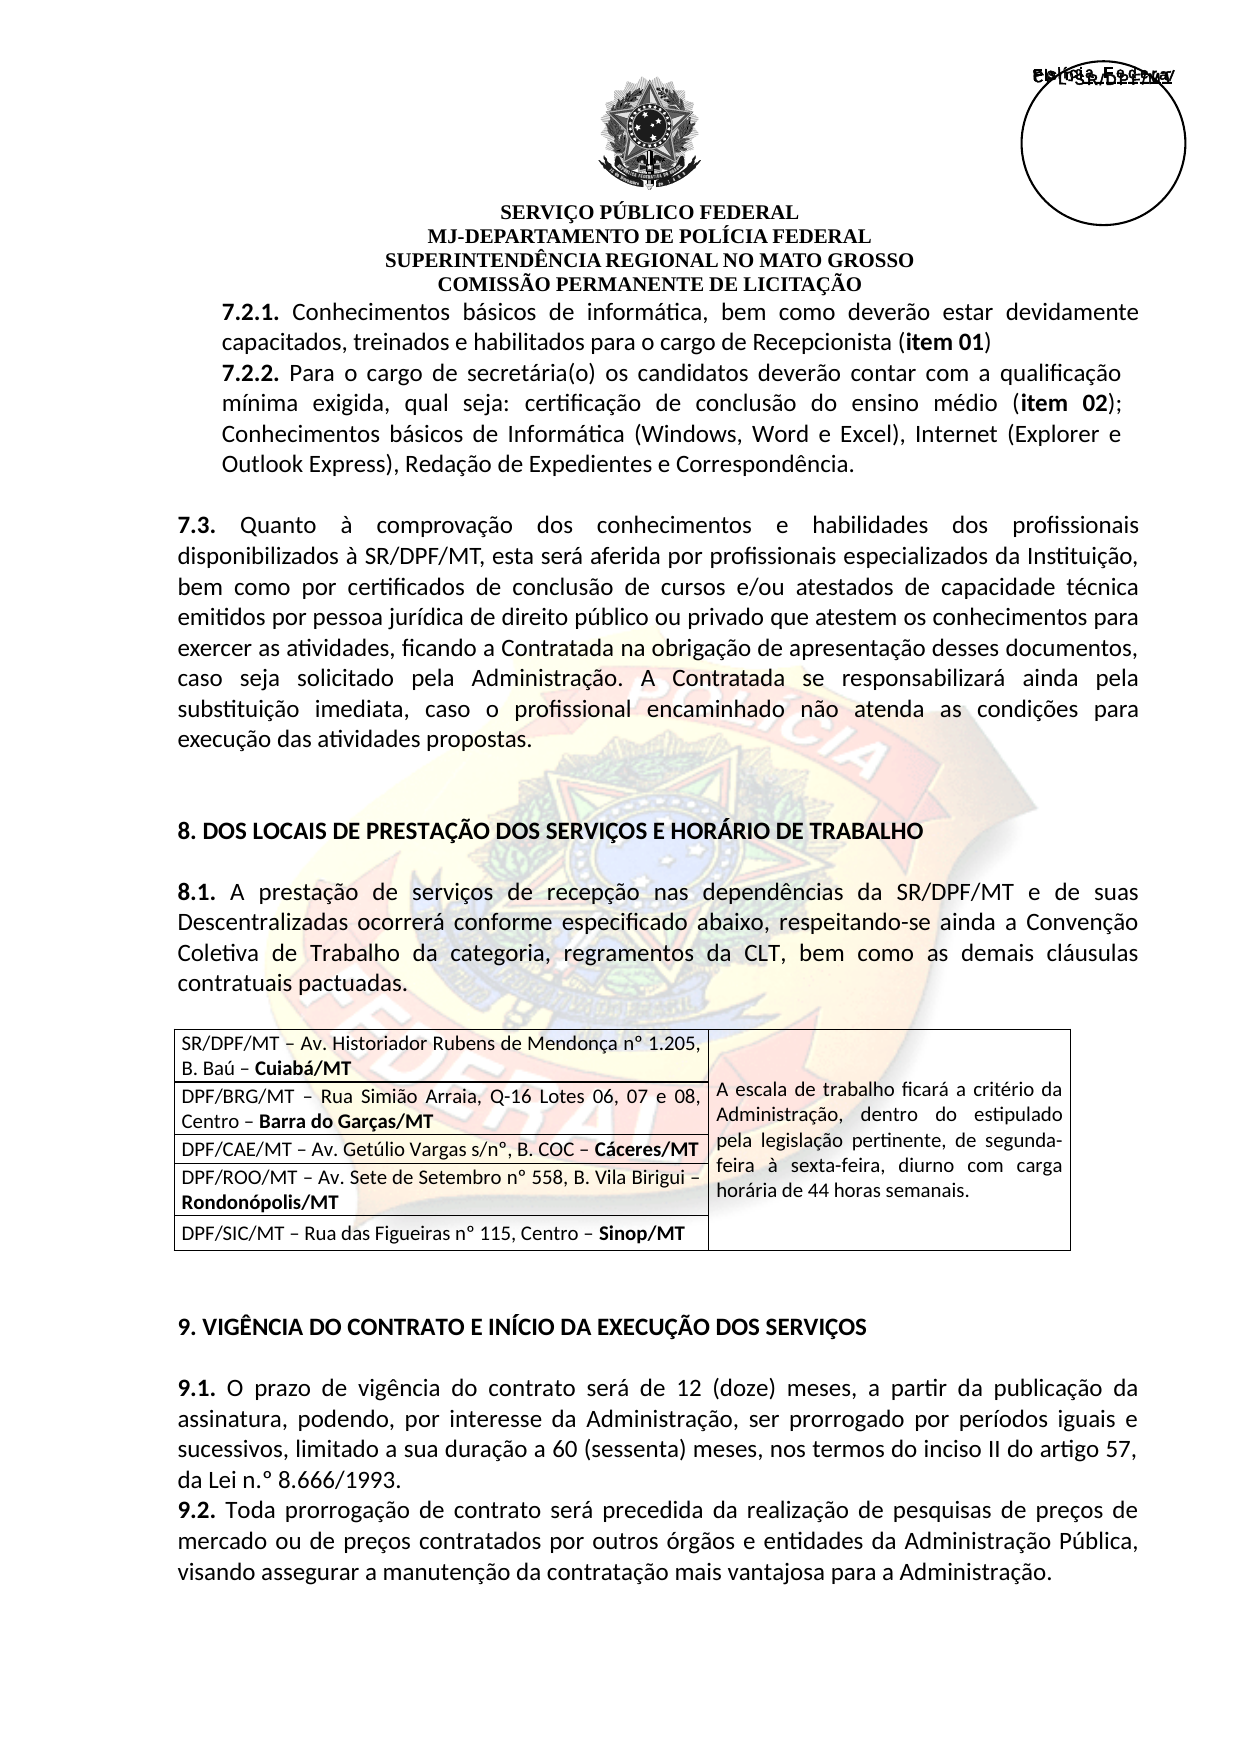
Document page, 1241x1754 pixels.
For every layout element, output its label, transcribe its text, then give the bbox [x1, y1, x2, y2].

text 7.3. Quanto à comprovação dos conhecimentos e habilidades dos profissionais disponibilizados à SR/DPF/MT, esta será aferida por profissionais especializados da Instituição, bem como por certificados de conclusão de cursos e/ou atestados de capacidade técnica emitidos por pessoa jurídica de direito público ou privado que atestem os conhecimentos para exercer as atividades, ficando a Contratada na obrigação de apresentação desses documentos, caso seja solicitado pela Administração. A Contratada se responsabilizará ainda pela substituição imediata, caso o profissional encaminhado não atenda as condições para execução das atividades propostas. [177, 510, 1140, 754]
text 9.1. O prazo de vigência do contrato será de 12 (doze) meses, a partir da publicação da assinatura, podendo, por interesse da Administração, ser prorrogado por períodos iguais e sucessivos, limitado a sua duração a 60 (sessenta) meses, nos termos do inciso II do artigo 57, da Lei n.º 8.666/1993. [177, 1373, 1140, 1495]
table_cell DPF/SIC/MT – Rua das Figueiras nº 115, Centro – Sinop/MT [175, 1216, 708, 1249]
text 8.1. A prestação de serviços de recepção nas dependências da SR/DPF/MT e de suas Descentralizadas ocorrerá conforme especificado abaixo, respeitando-se ainda a Convenção Coletiva de Trabalho da categoria, regramentos da CLT, bem como as demais cláusulas contratuais pactuadas. [177, 876, 1140, 998]
table_header A escala de trabalho ficará a critério da Administração, dentro do estipulado pela legislação pertinente, de segunda-feira à sexta-feira, diurno com carga horária de 44 horas semanais. [709, 1030, 1070, 1249]
text 9.2. Toda prorrogação de contrato será precedida da realização de pesquisas de preços de mercado ou de preços contratados por outros órgãos e entidades da Administração Pública, visando assegurar a manutenção da contratação mais vantajosa para a Administração. [177, 1495, 1140, 1586]
text 7.2.2. Para o cargo de secretária(o) os candidatos deverão contar com a qualificação mínima exigida, qual seja: certificação de conclusão do ensino médio (item 02); Conhecimentos básicos de Informática (Windows, Word e Excel), Internet (Explorer e Outlook Express), Redação de Expedientes e Correspondência. [222, 357, 1122, 479]
table_cell DPF/ROO/MT – Av. Sete de Setembro nº 558, B. Vila Birigui – Rondonópolis/MT [175, 1164, 708, 1215]
table_header SR/DPF/MT – Av. Historiador Rubens de Mendonça nº 1.205, B. Baú – Cuiabá/MT [175, 1030, 708, 1081]
table_cell DPF/CAE/MT – Av. Getúlio Vargas s/nº, B. COC – Cáceres/MT [175, 1135, 708, 1163]
text 8. DOS LOCAIS DE PRESTAÇÃO DOS SERVIÇOS E HORÁRIO DE TRABALHO [177, 815, 1140, 845]
text 7.2.1. Conhecimentos básicos de informática, bem como deverão estar devidamente capacitados, treinados e habilitados para o cargo de Recepcionista (item 01) [222, 296, 1140, 357]
text 9. VIGÊNCIA DO CONTRATO E INÍCIO DA EXECUÇÃO DOS SERVIÇOS [177, 1312, 1140, 1342]
table_cell DPF/BRG/MT – Rua Simião Arraia, Q-16 Lotes 06, 07 e 08, Centro – Barra do Garças/MT [175, 1083, 708, 1134]
